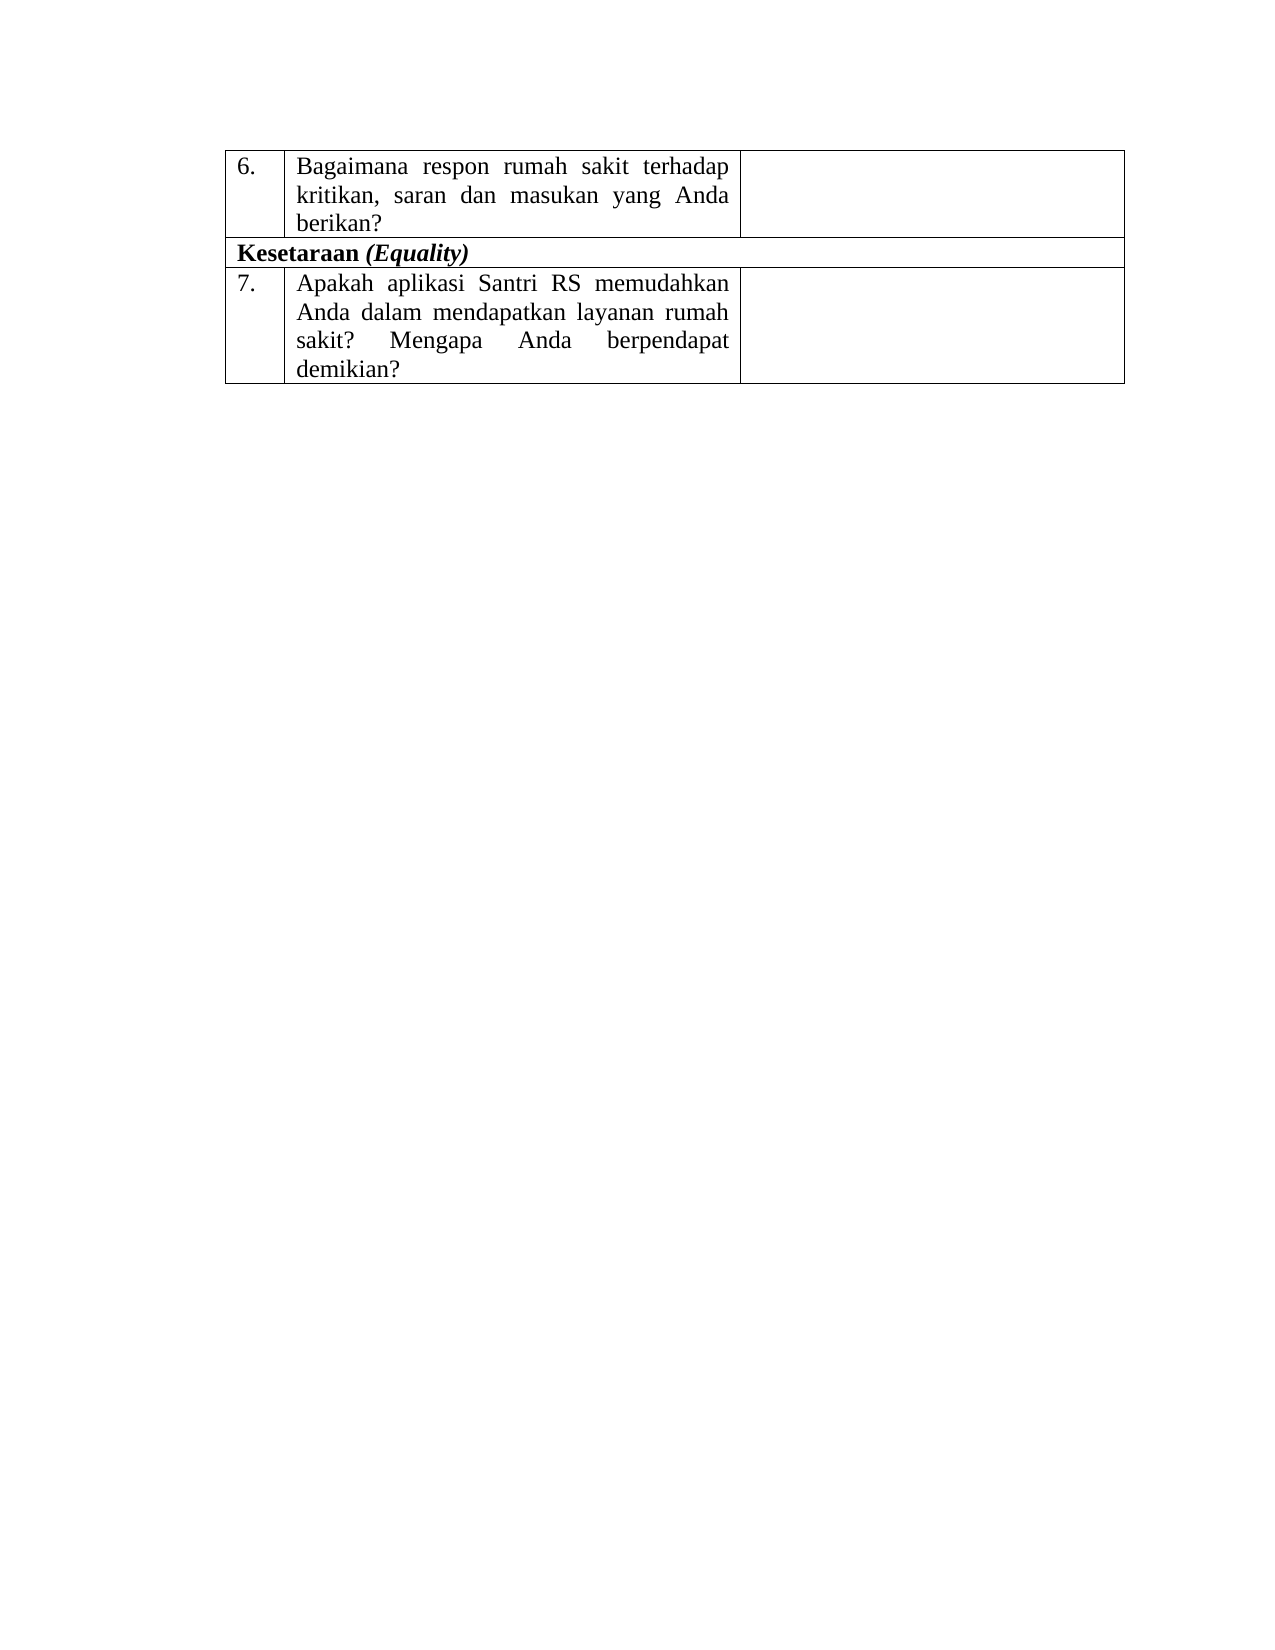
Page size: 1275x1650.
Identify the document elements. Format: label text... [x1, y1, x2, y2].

table_cell Apakah aplikasi Santri RS memudahkan Anda dalam mendapatkan layanan rumah sakit? Mengapa Anda berpendapat demikian? [285, 268, 740, 383]
table_cell 6. [226, 151, 284, 237]
table_cell 7. [226, 268, 284, 383]
table_cell Bagaimana respon rumah sakit terhadap kritikan, saran dan masukan yang Anda berikan? [285, 151, 740, 237]
table_cell [741, 151, 1124, 237]
table_cell [741, 268, 1124, 383]
table_cell Kesetaraan (Equality) [226, 238, 1124, 267]
